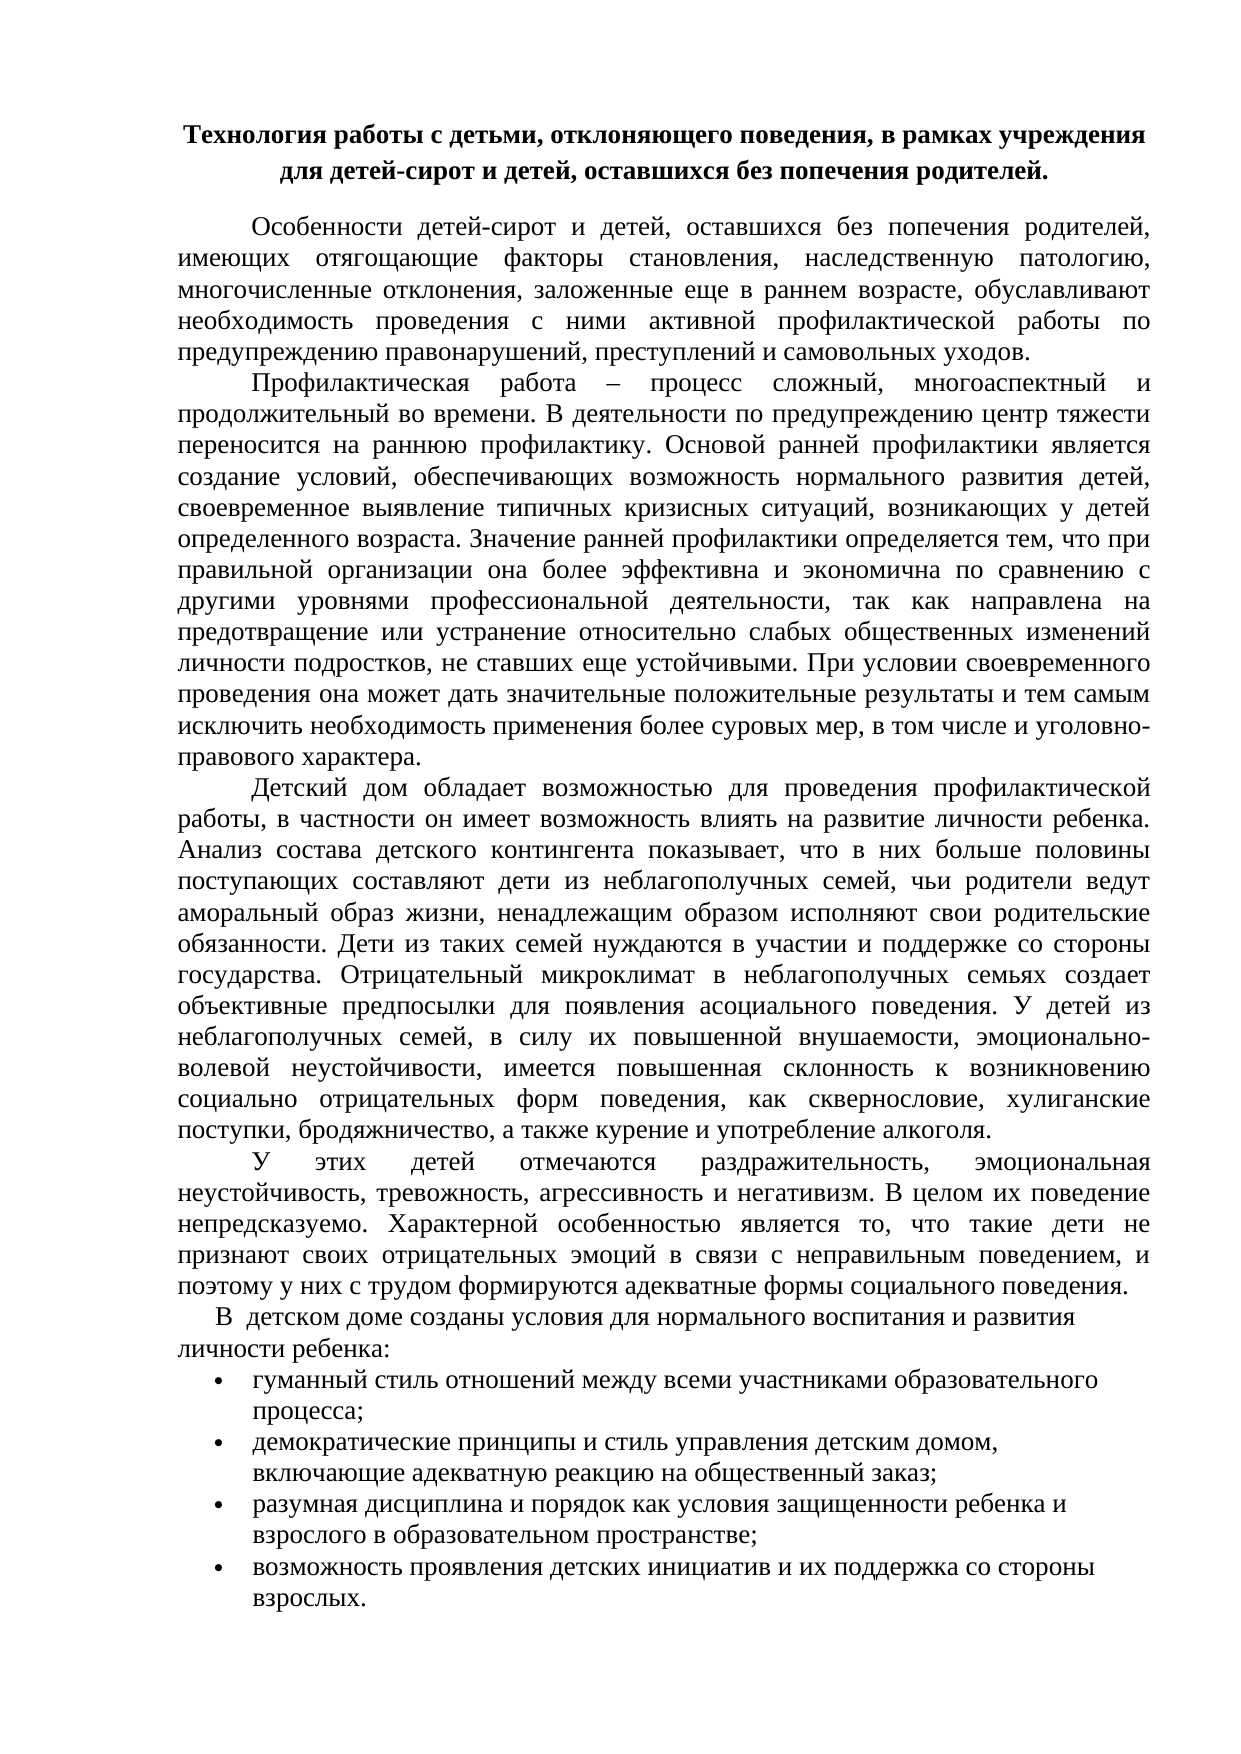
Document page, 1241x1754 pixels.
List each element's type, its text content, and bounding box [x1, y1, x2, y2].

list разумная дисциплина и порядок как условия защищенности ребенка и взрослого в образовательном пространстве; [215, 1487, 1152, 1550]
text Особенности детей-сирот и детей, оставшихся без попечения родителей, имеющих отягощающие факторы становления, наследственную патологию, многочисленные отклонения, заложенные еще в раннем возрасте, обуславливают необходимость проведения с ними активной профилактической работы по предупреждению правонарушений, преступлений и самовольных уходов. [177, 210, 1152, 366]
list возможность проявления детских инициатив и их поддержка со стороны взрослых. [215, 1550, 1152, 1612]
text В детском доме созданы условия для нормального воспитания и развития личности ребенка: [177, 1301, 1152, 1363]
text Технология работы с детьми, отклоняющего поведения, в рамках учреждения для детей-сирот и детей, оставшихся без попечения родителей. [177, 118, 1152, 185]
list демократические принципы и стиль управления детским домом, включающие адекватную реакцию на общественный заказ; [215, 1425, 1152, 1487]
text У этих детей отмечаются раздражительность, эмоциональная неустойчивость, тревожность, агрессивность и негативизм. В целом их поведение непредсказуемо. Характерной особенностью является то, что такие дети не признают своих отрицательных эмоций в связи с неправильным поведением, и поэтому у них с трудом формируются адекватные формы социального поведения. [177, 1145, 1152, 1301]
text Детский дом обладает возможностью для проведения профилактической работы, в частности он имеет возможность влиять на развитие личности ребенка. Анализ состава детского контингента показывает, что в них больше половины поступающих составляют дети из неблагополучных семей, чьи родители ведут аморальный образ жизни, ненадлежащим образом исполняют свои родительские обязанности. Дети из таких семей нуждаются в участии и поддержке со стороны государства. Отрицательный микроклимат в неблагополучных семьях создает объективные предпосылки для появления асоциального поведения. У детей из неблагополучных семей, в силу их повышенной внушаемости, эмоционально-волевой неустойчивости, имеется повышенная склонность к возникновению социально отрицательных форм поведения, как сквернословие, хулиганские поступки, бродяжничество, а также курение и употребление алкоголя. [177, 771, 1152, 1145]
text Профилактическая работа – процесс сложный, многоаспектный и продолжительный во времени. В деятельности по предупреждению центр тяжести переносится на раннюю профилактику. Основой ранней профилактики является создание условий, обеспечивающих возможность нормального развития детей, своевременное выявление типичных кризисных ситуаций, возникающих у детей определенного возраста. Значение ранней профилактики определяется тем, что при правильной организации она более эффективна и экономична по сравнению с другими уровнями профессиональной деятельности, так как направлена на предотвращение или устранение относительно слабых общественных изменений личности подростков, не ставших еще устойчивыми. При условии своевременного проведения она может дать значительные положительные результаты и тем самым исключить необходимость применения более суровых мер, в том числе и уголовно-правового характера. [177, 366, 1152, 771]
list гуманный стиль отношений между всеми участниками образовательного процесса; [215, 1363, 1152, 1425]
